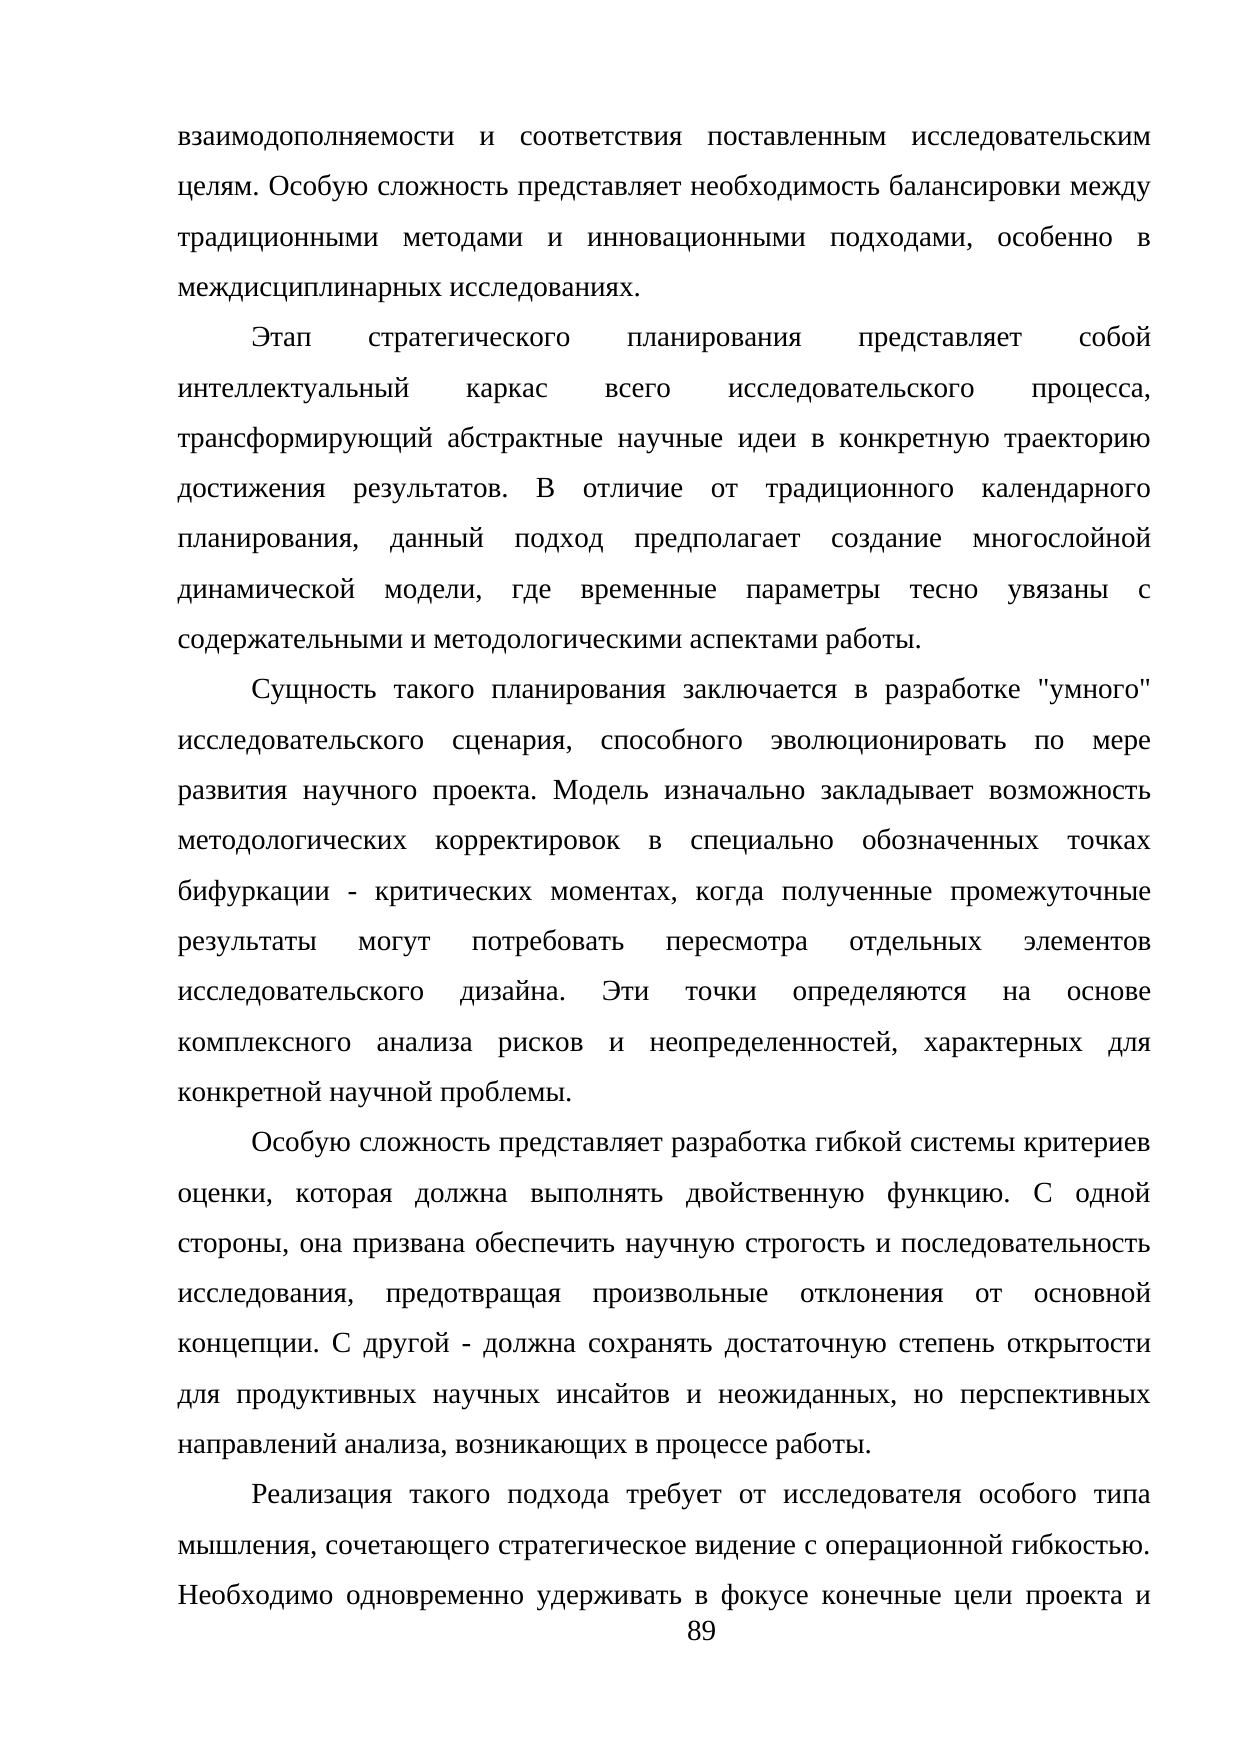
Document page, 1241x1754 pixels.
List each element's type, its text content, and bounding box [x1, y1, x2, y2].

text Особую сложность представляет разработка гибкой системы критериев оценки, которая должна выполнять двойственную функцию. С одной стороны, она призвана обеспечить научную строгость и последовательность исследования, предотвращая произвольные отклонения от основной концепции. С другой - должна сохранять достаточную степень открытости для продуктивных научных инсайтов и неожиданных, но перспективных направлений анализа, возникающих в процессе работы. [177, 1124, 1152, 1460]
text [177, 1477, 1152, 1611]
text Сущность такого планирования заключается в разработке "умного" исследовательского сценария, способного эволюционировать по мере развития научного проекта. Модель изначально закладывает возможность методологических корректировок в специально обозначенных точках бифуркации - критических моментах, когда полученные промежуточные результаты могут потребовать пересмотра отдельных элементов исследовательского дизайна. Эти точки определяются на основе комплексного анализа рисков и неопределенностей, характерных для конкретной научной проблемы. [177, 672, 1152, 1108]
text Этап стратегического планирования представляет собой интеллектуальный каркас всего исследовательского процесса, трансформирующий абстрактные научные идеи в конкретную траекторию достижения результатов. В отличие от традиционного календарного планирования, данный подход предполагает создание многослойной динамической модели, где временные параметры тесно увязаны с содержательными и методологическими аспектами работы. [177, 319, 1152, 655]
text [177, 118, 1152, 303]
